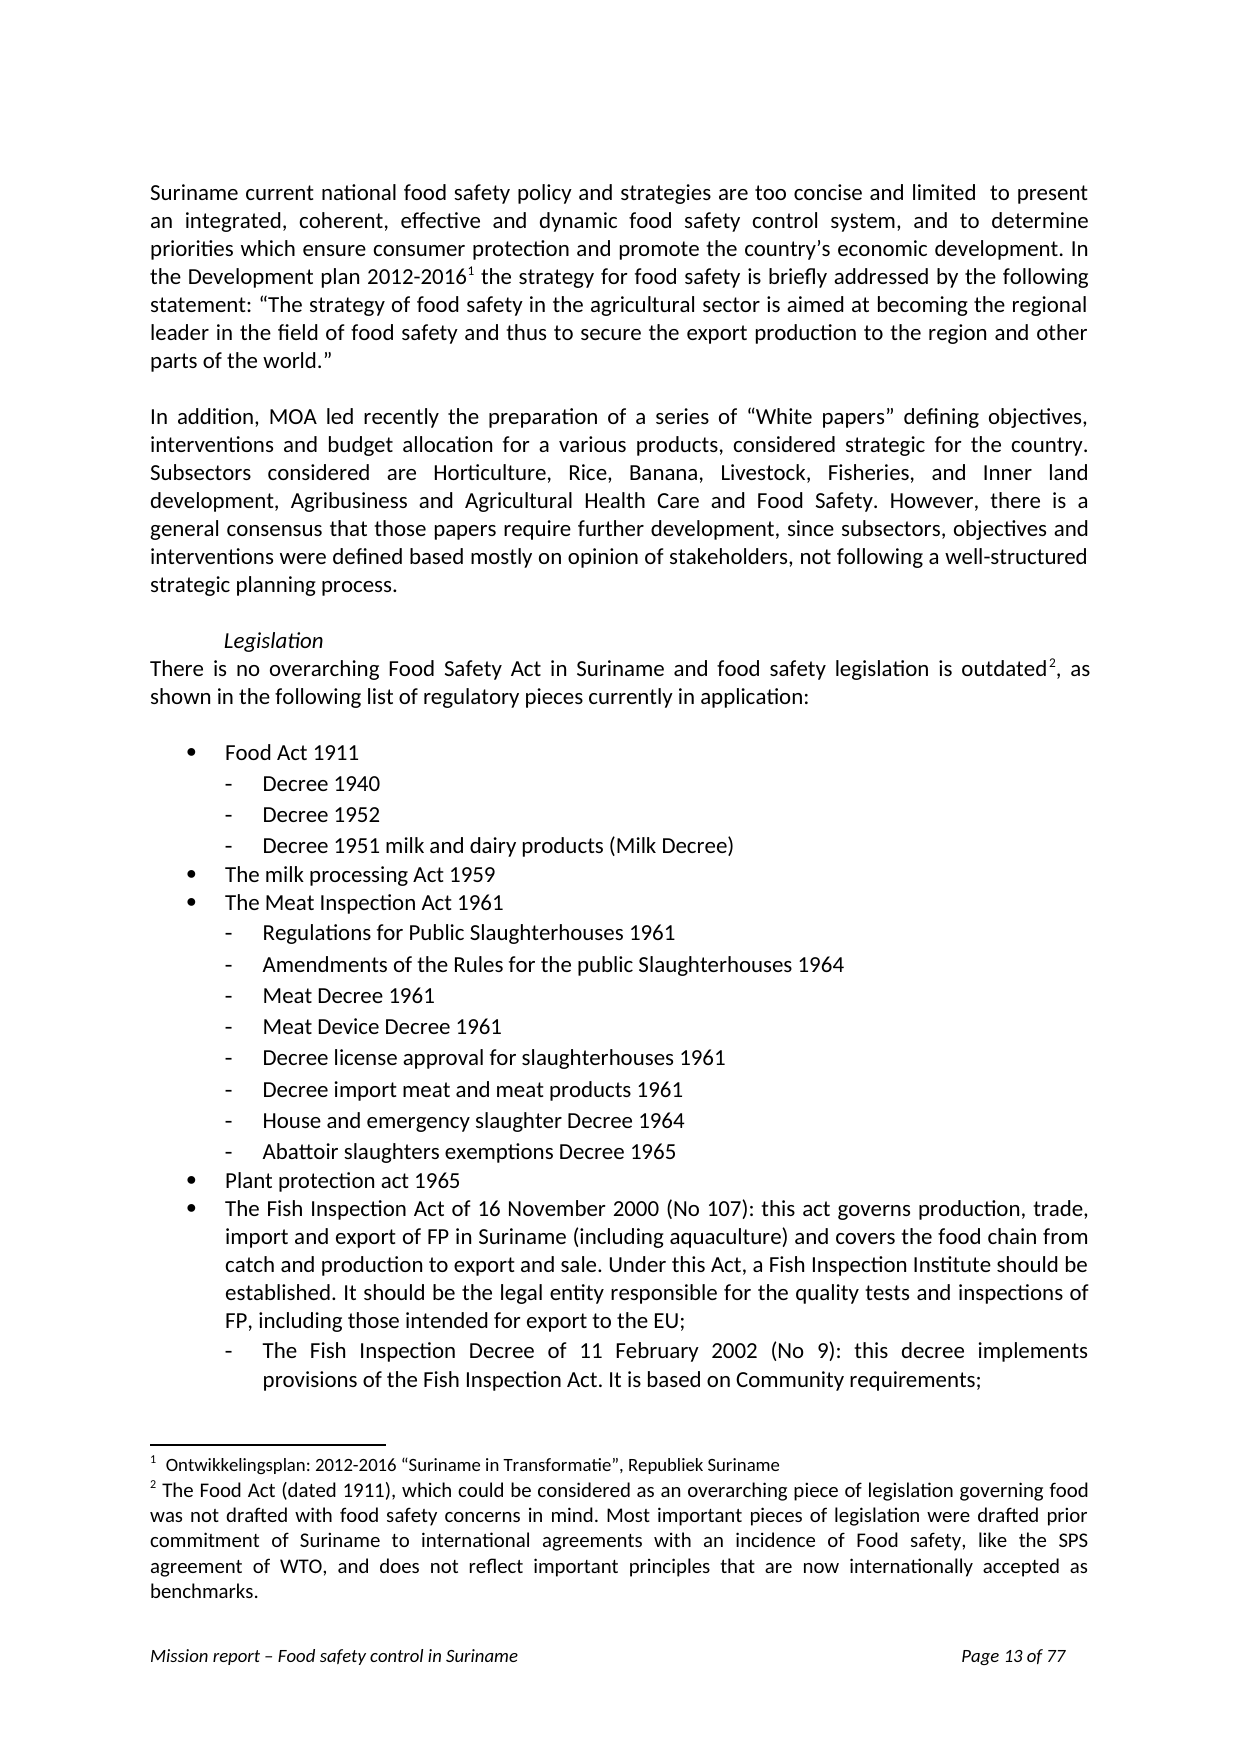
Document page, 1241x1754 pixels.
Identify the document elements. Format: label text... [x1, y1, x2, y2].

list Decree 1952 [225, 798, 1090, 829]
list Meat Device Decree 1961 [225, 1010, 1090, 1041]
text In addition, MOA led recently the preparation of a series of “White papers” defining objectives, interventions and budget allocation for a various products, considered strategic for the country. Subsectors considered are Horticulture, Rice, Banana, Livestock, Fisheries, and Inner land development, Agribusiness and Agricultural Health Care and Food Safety. However, there is a general consensus that those papers require further development, since subsectors, objectives and interventions were defined based mostly on opinion of stakeholders, not following a well-structured strategic planning process. [150, 402, 1090, 598]
list Decree 1940 [225, 766, 1090, 798]
list Decree 1951 milk and dairy products (Milk Decree) [225, 829, 1090, 860]
list Regulations for Public Slaughterhouses 1961 [225, 916, 1090, 947]
list The Meat Inspection Act 1961 [187, 888, 1090, 916]
list The milk processing Act 1959 [187, 860, 1090, 888]
list Plant protection act 1965 [187, 1166, 1090, 1194]
text There is no overarching Food Safety Act in Suriname and food safety legislation is outdated, as shown in the following list of regulatory pieces currently in application: [150, 654, 1090, 710]
text Suriname current national food safety policy and strategies are too concise and limited to present an integrated, coherent, effective and dynamic food safety control system, and to determine priorities which ensure consumer protection and promote the country’s economic development. In the Development plan 2012-2016 the strategy for food safety is briefly addressed by the following statement: “The strategy of food safety in the agricultural sector is aimed at becoming the regional leader in the field of food safety and thus to secure the export production to the region and other parts of the world.” [150, 178, 1090, 374]
list Meat Decree 1961 [225, 979, 1090, 1010]
text Legislation [150, 626, 1090, 654]
list The Fish Inspection Decree of 11 February 2002 (No 9): this decree implements provisions of the Fish Inspection Act. It is based on Community requirements; [225, 1334, 1090, 1394]
list Decree import meat and meat products 1961 [225, 1072, 1090, 1104]
list House and emergency slaughter Decree 1964 [225, 1104, 1090, 1135]
list Food Act 1911 [187, 738, 1090, 766]
list Amendments of the Rules for the public Slaughterhouses 1964 [225, 947, 1090, 979]
list Abattoir slaughters exemptions Decree 1965 [225, 1135, 1090, 1166]
list The Fish Inspection Act of 16 November 2000 (No 107): this act governs production, trade, import and export of FP in Suriname (including aquaculture) and covers the food chain from catch and production to export and sale. Under this Act, a Fish Inspection Institute should be established. It should be the legal entity responsible for the quality tests and inspections of FP, including those intended for export to the EU; [187, 1194, 1090, 1334]
list Decree license approval for slaughterhouses 1961 [225, 1041, 1090, 1072]
